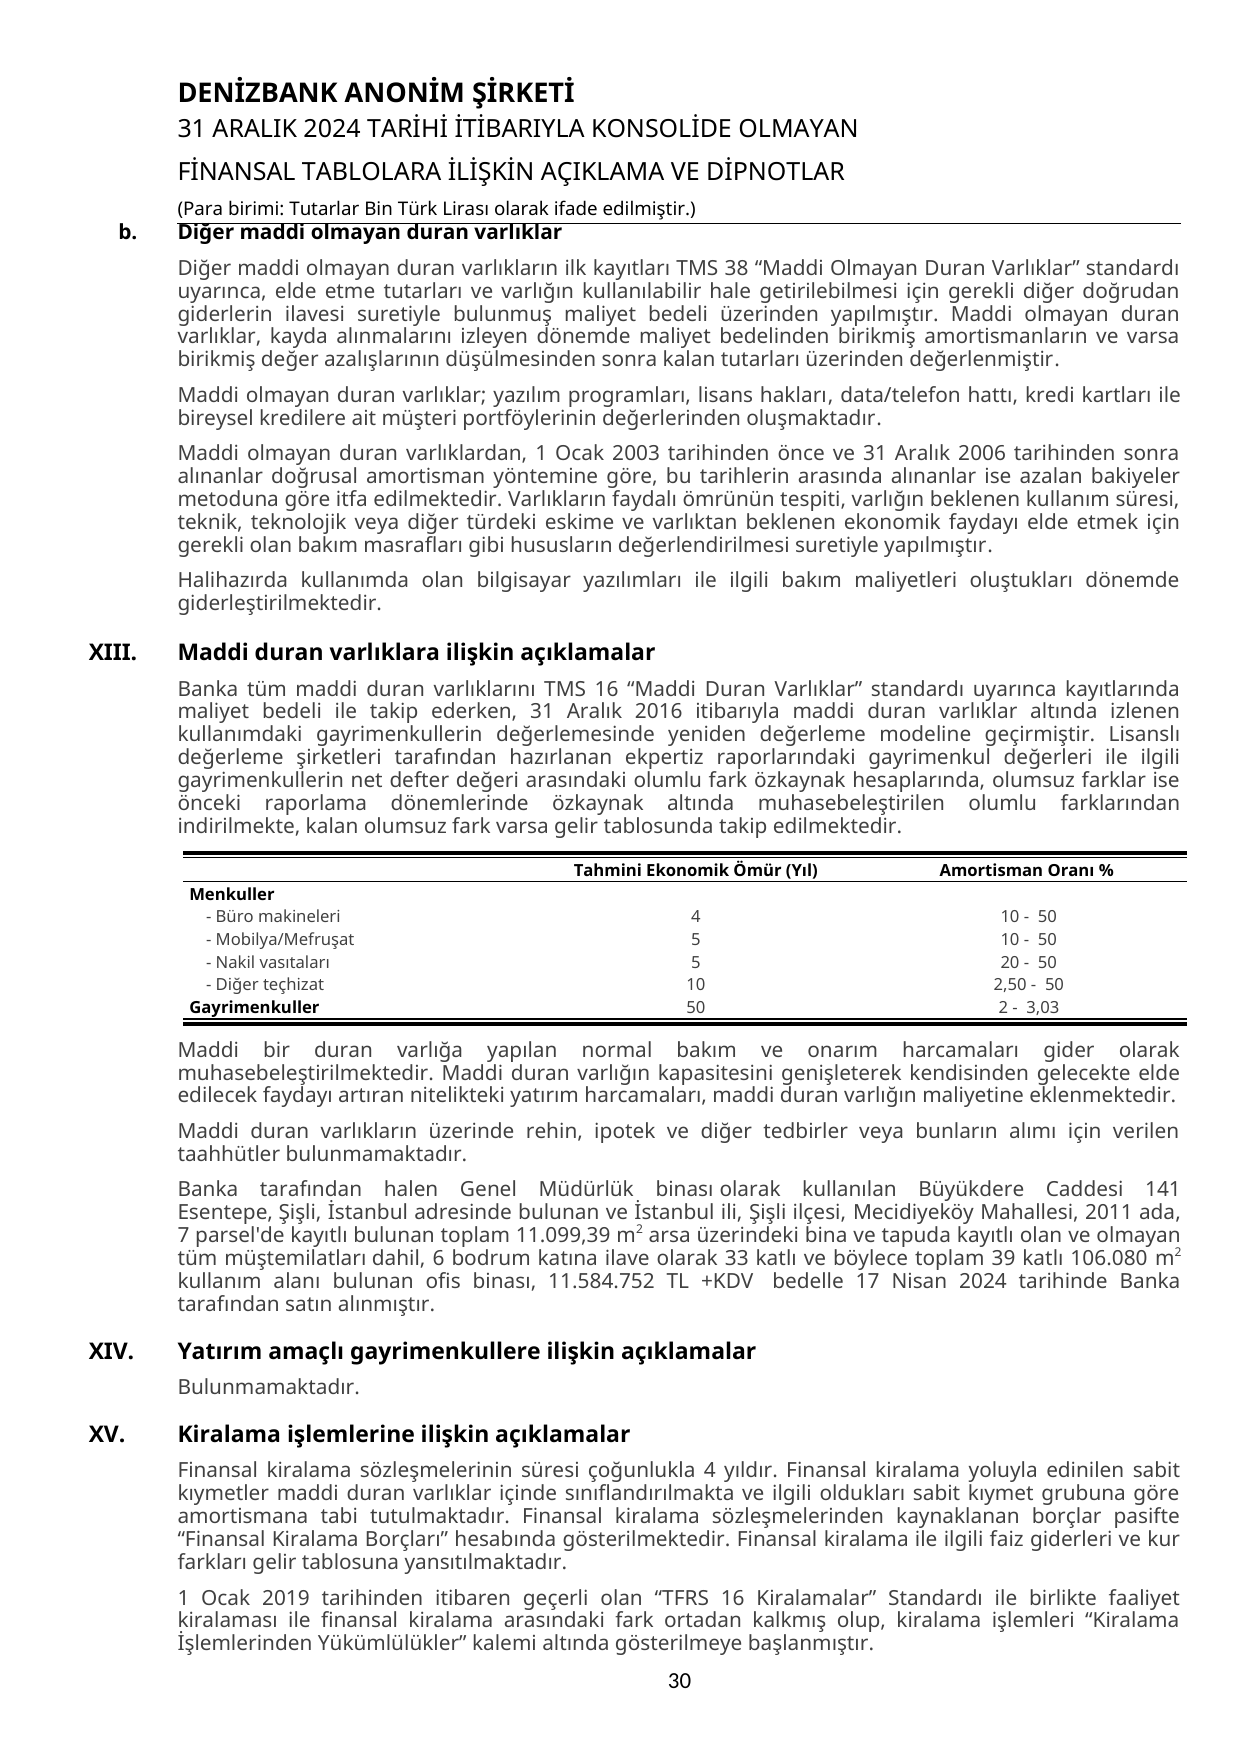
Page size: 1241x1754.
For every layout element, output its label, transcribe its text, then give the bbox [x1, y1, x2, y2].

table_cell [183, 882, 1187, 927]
text Maddi olmayan duran varlıklardan, 1 Ocak 2003 tarihinden önce ve 31 Aralık 2006 tarihinden sonra alınanlar doğrusal amortisman yöntemine göre, bu tarihlerin arasında alınanlar ise azalan bakiyeler metoduna göre itfa edilmektedir. Varlıkların faydalı ömrünün tespiti, varlığın beklenen kullanım süresi, teknik, teknolojik veya diğer türdeki eskime ve varlıktan beklenen ekonomik faydayı elde etmek için gerekli olan bakım masrafları gibi hususların değerlendirilmesi suretiyle yapılmıştır. [177, 442, 1181, 557]
text Maddi bir duran varlığa yapılan normal bakım ve onarım harcamaları gider olarak muhasebeleştirilmektedir. Maddi duran varlığın kapasitesini genişleterek kendisinden gelecekte elde edilecek faydayı artıran nitelikteki yatırım harcamaları, maddi duran varlığın maliyetine eklenmektedir. [177, 1039, 1181, 1107]
text Diğer maddi olmayan duran varlıkların ilk kayıtları TMS 38 “Maddi Olmayan Duran Varlıklar” standardı uyarınca, elde etme tutarları ve varlığın kullanılabilir hale getirilebilmesi için gerekli diğer doğrudan giderlerin ilavesi suretiyle bulunmuş maliyet bedeli üzerinden yapılmıştır. Maddi olmayan duran varlıklar, kayda alınmalarını izleyen dönemde maliyet bedelinden birikmiş amortismanların ve varsa birikmiş değer azalışlarının düşülmesinden sonra kalan tutarları üzerinden değerlenmiştir. [177, 257, 1181, 371]
text Halihazırda kullanımda olan bilgisayar yazılımları ile ilgili bakım maliyetleri oluştukları dönemde giderleştirilmektedir. [177, 569, 1181, 615]
text Finansal kiralama sözleşmelerinin süresi çoğunlukla 4 yıldır. Finansal kiralama yoluyla edinilen sabit kıymetler maddi duran varlıklar içinde sınıflandırılmakta ve ilgili oldukları sabit kıymet grubuna göre amortismana tabi tutulmaktadır. Finansal kiralama sözleşmelerinden kaynaklanan borçlar pasifte “Finansal Kiralama Borçları” hesabında gösterilmektedir. Finansal kiralama ile ilgili faiz giderleri ve kur farkları gelir tablosuna yansıtılmaktadır. [177, 1459, 1181, 1574]
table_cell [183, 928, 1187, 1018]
list Diğer maddi olmayan duran varlıklar [118, 219, 1181, 244]
text Maddi duran varlıkların üzerinde rehin, ipotek ve diğer tedbirler veya bunların alımı için verilen taahhütler bulunmamaktadır. [177, 1120, 1181, 1166]
list Banka tarafından halen Genel Müdürlük binası olarak kullanılan Büyükdere Caddesi 141 Esentepe, Şişli, İstanbul adresinde bulunan ve İstanbul ili, Şişli ilçesi, Mecidiyeköy Mahallesi, 2011 ada, 7 parsel'de kayıtlı bulunan toplam 11.099,39 m2 arsa üzerindeki bina ve tapuda kayıtlı olan ve olmayan tüm müştemilatları dahil, 6 bodrum katına ilave olarak 33 katlı ve böylece toplam 39 katlı 106.080 m2 kullanım alanı bulunan ofis binası, 11.584.752 TL +KDV bedelle 17 Nisan 2024 tarihinde Banka tarafından satın alınmıştır. [177, 1178, 1181, 1316]
text Bulunmamaktadır. [177, 1376, 1181, 1399]
text Maddi olmayan duran varlıklar; yazılım programları, lisans hakları, data/telefon hattı, kredi kartları ile bireysel kredilere ait müşteri portföylerinin değerlerinden oluşmaktadır. [177, 384, 1181, 430]
text Banka tüm maddi duran varlıklarını TMS 16 “Maddi Duran Varlıklar” standardı uyarınca kayıtlarında maliyet bedeli ile takip ederken, 31 Aralık 2016 itibarıyla maddi duran varlıklar altında izlenen kullanımdaki gayrimenkullerin değerlemesinde yeniden değerleme modeline geçirmiştir. Lisanslı değerleme şirketleri tarafından hazırlanan ekpertiz raporlarındaki gayrimenkul değerleri ile ilgili gayrimenkullerin net defter değeri arasındaki olumlu fark özkaynak hesaplarında, olumsuz farklar ise önceki raporlama dönemlerinde özkaynak altında muhasebeleştirilen olumlu farklarından indirilmekte, kalan olumsuz fark varsa gelir tablosunda takip edilmektedir. [177, 678, 1181, 838]
list Yatırım amaçlı gayrimenkullere ilişkin açıklamalar [88, 1341, 1181, 1364]
list Maddi duran varlıklara ilişkin açıklamalar [88, 640, 1181, 665]
text 1 Ocak 2019 tarihinden itibaren geçerli olan “TFRS 16 Kiralamalar” Standardı ile birlikte faaliyet kiralaması ile finansal kiralama arasındaki fark ortadan kalkmış olup, kiralama işlemleri “Kiralama İşlemlerinden Yükümlülükler” kalemi altında gösterilmeye başlanmıştır. [177, 1587, 1181, 1655]
list Kiralama işlemlerine ilişkin açıklamalar [88, 1424, 1181, 1447]
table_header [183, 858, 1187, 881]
